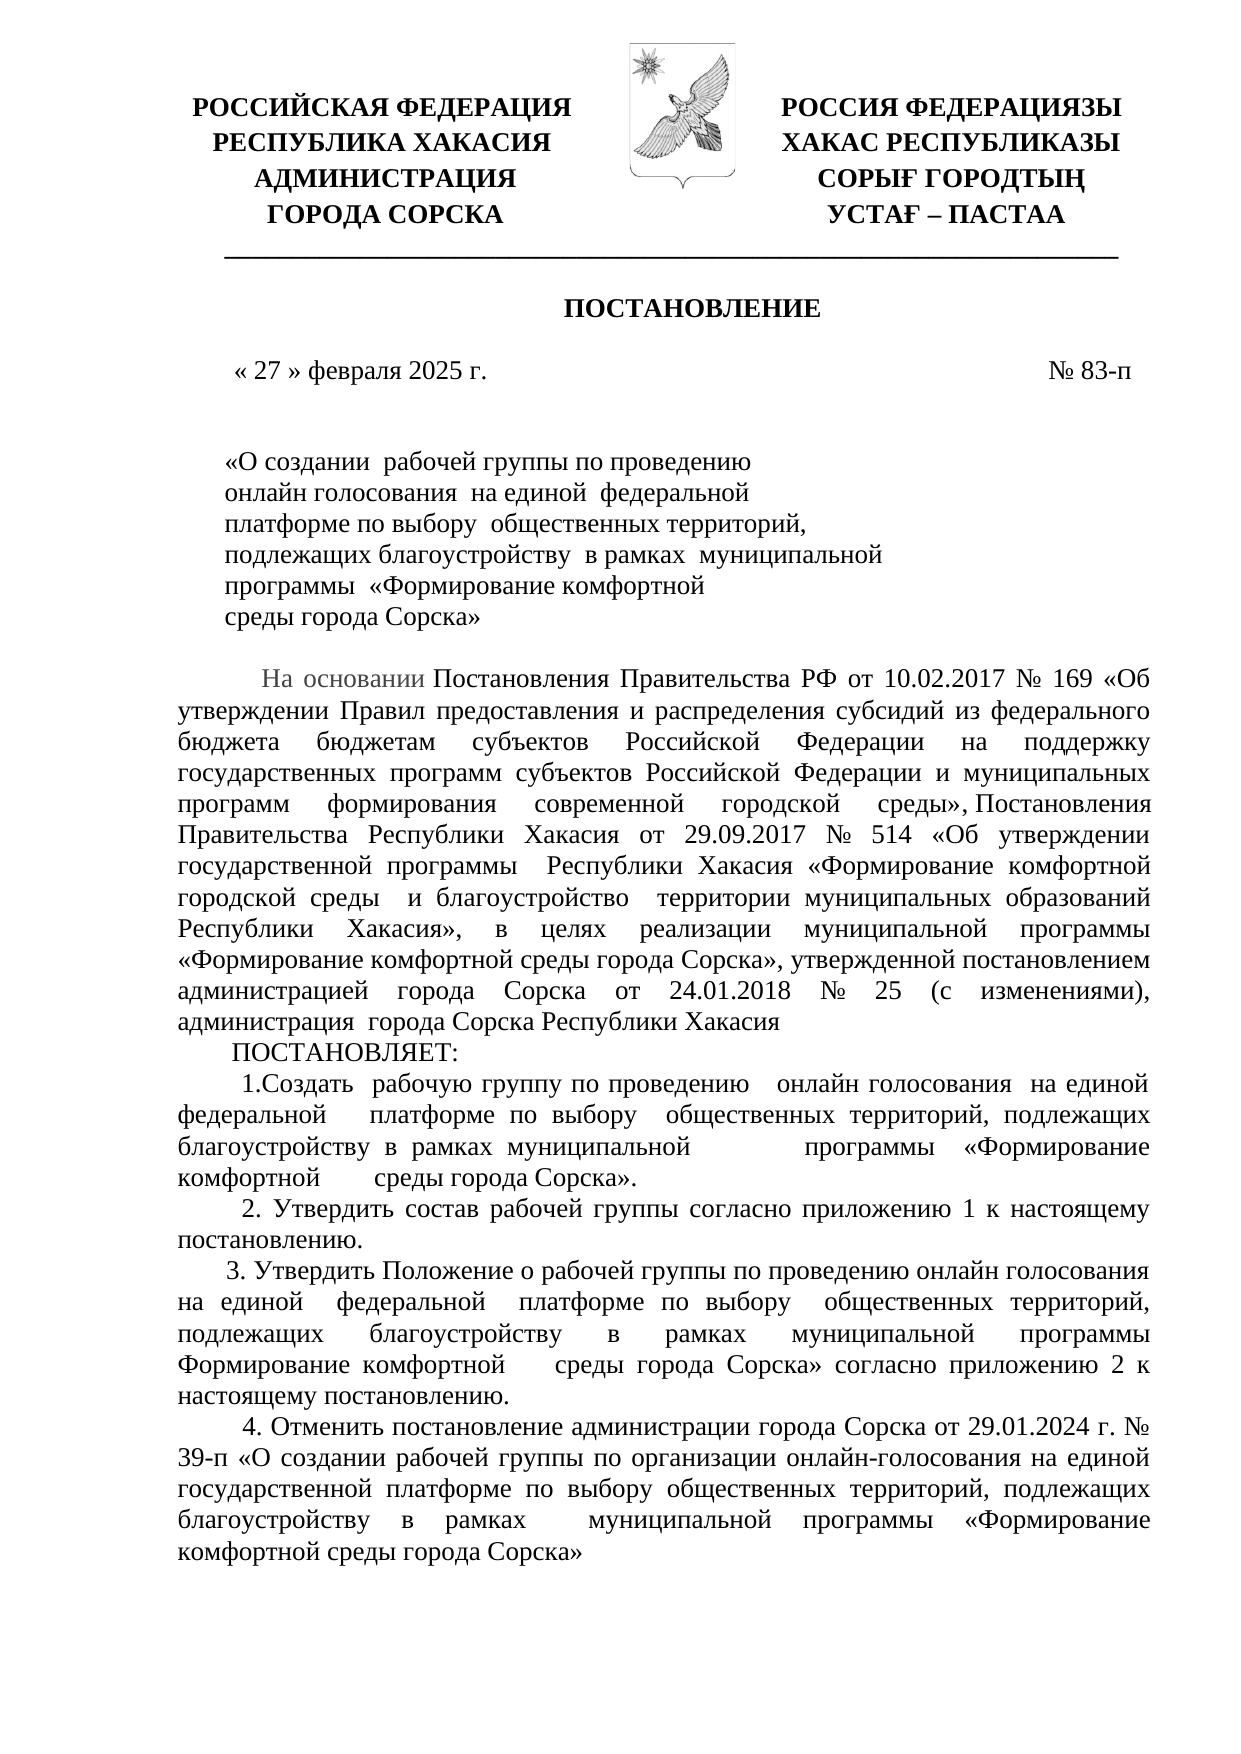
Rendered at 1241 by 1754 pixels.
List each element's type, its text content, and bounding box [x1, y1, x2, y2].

text программы «Формирование комфортной [177, 569, 1152, 600]
text платформе по выбору общественных территорий, [177, 507, 1152, 538]
text 2. Утвердить состав рабочей группы согласно приложению 1 к настоящему постановлению. [177, 1192, 1152, 1254]
text На основании Постановления Правительства РФ от 10.02.2017 № 169 «Об утверждении Правил предоставления и распределения субсидий из федерального бюджета бюджетам субъектов Российской Федерации на поддержку государственных программ субъектов Российской Федерации и муниципальных программ формирования современной городской среды», Постановления Правительства Республики Хакасия от 29.09.2017 № 514 «Об утверждении государственной программы Республики Хакасия «Формирование комфортной городской среды и благоустройство территории муниципальных образований Республики Хакасия», в целях реализации муниципальной программы «Формирование комфортной среды города Сорска», утвержденной постановлением администрацией города Сорска от 24.01.2018 № 25 (с изменениями), администрация города Сорска Республики Хакасия [177, 663, 1152, 1036]
text __________________________________________________________________ [177, 230, 1152, 261]
text 1.Создать рабочую группу по проведению онлайн голосования на единой федеральной платформе по выбору общественных территорий, подлежащих благоустройству в рамках муниципальной программы «Формирование комфортной среды города Сорска». [177, 1067, 1152, 1192]
text 3. Утвердить Положение о рабочей группы по проведению онлайн голосования на единой федеральной платформе по выбору общественных территорий, подлежащих благоустройству в рамках муниципальной программы Формирование комфортной среды города Сорска» согласно приложению 2 к настоящему постановлению. [177, 1254, 1152, 1410]
text подлежащих благоустройству в рамках муниципальной [177, 538, 1152, 569]
text « 27 » февраля 2025 г. № 83-п [233, 354, 1152, 385]
text онлайн голосования на единой федеральной [177, 476, 1152, 507]
picture [629, 43, 736, 189]
text «О создании рабочей группы по проведению [177, 444, 1152, 476]
text ПОСТАНОВЛЯЕТ: [177, 1036, 1152, 1067]
text ПОСТАНОВЛЕНИЕ [233, 292, 1152, 323]
text среды города Сорска» [177, 600, 1152, 631]
text 4. Отменить постановление администрации города Сорска от 29.01.2024 г. № 39-п «О создании рабочей группы по организации онлайн-голосования на единой государственной платформе по выбору общественных территорий, подлежащих благоустройству в рамках муниципальной программы «Формирование комфортной среды города Сорска» [177, 1410, 1152, 1566]
